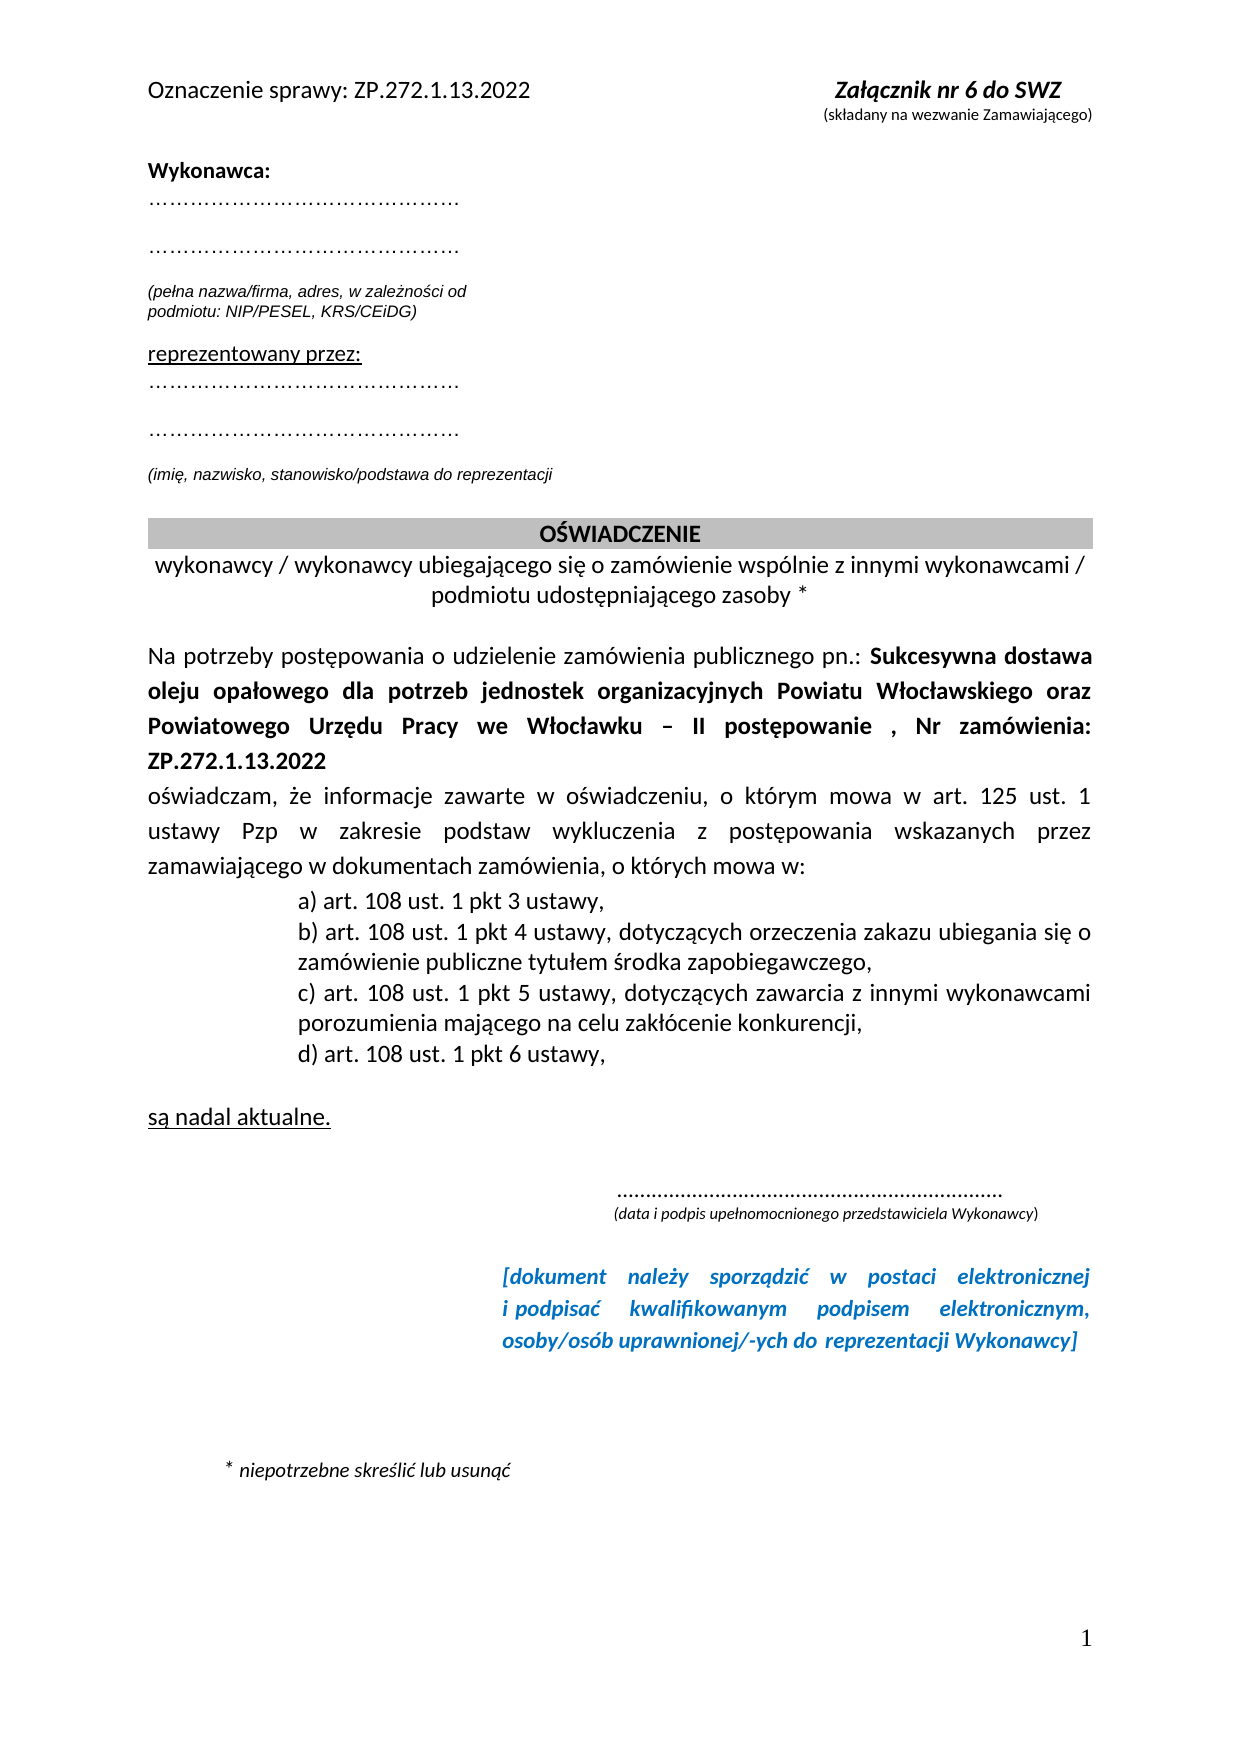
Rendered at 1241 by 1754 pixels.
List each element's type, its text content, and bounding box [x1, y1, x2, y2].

text Na potrzeby postępowania o udzielenie zamówienia publicznego pn.: Sukcesywna dostawa oleju opałowego dla potrzeb jednostek organizacyjnych Powiatu Włocławskiego oraz Powiatowego Urzędu Pracy we Włocławku – II postępowanie , Nr zamówienia: ZP.272.1.13.2022 [148, 640, 1093, 776]
text (data i podpis upełnomocnionego przedstawiciela Wykonawcy) [591, 1203, 1093, 1224]
list * niepotrzebne skreślić lub usunąć [223, 1456, 1093, 1483]
text są nadal aktualne. [148, 1101, 1093, 1132]
text b) art. 108 ust. 1 pkt 4 ustawy, dotyczących orzeczenia zakazu ubiegania się o zamówienie publiczne tytułem środka zapobiegawczego, [298, 916, 1093, 977]
text [dokument należy sporządzić w postaci elektronicznej i podpisać kwalifikowanym podpisem elektronicznym, osoby/osób uprawnionej/-ych do reprezentacji Wykonawcy] [502, 1262, 1093, 1354]
text c) art. 108 ust. 1 pkt 5 ustawy, dotyczących zawarcia z innymi wykonawcami porozumienia mającego na celu zakłócenie konkurencji, [298, 977, 1093, 1038]
text oświadczam, że informacje zawarte w oświadczeniu, o którym mowa w art. 125 ust. 1 ustawy Pzp w zakresie podstaw wykluczenia z postępowania wskazanych przez zamawiającego w dokumentach zamówienia, o których mowa w: [148, 780, 1093, 881]
text a) art. 108 ust. 1 pkt 3 ustawy, [298, 885, 1093, 916]
text ……………………………………………………………………………… [148, 186, 472, 258]
text ……………………………………………………………………………… [148, 369, 472, 441]
text (pełna nazwa/firma, adres, w zależności od podmiotu: NIP/PESEL, KRS/CEiDG) [148, 282, 472, 321]
text ................................................................... [590, 1175, 1093, 1203]
text d) art. 108 ust. 1 pkt 6 ustawy, [298, 1038, 1093, 1068]
text (imię, nazwisko, stanowisko/podstawa do reprezentacji [148, 465, 1080, 484]
text reprezentowany przez: [148, 339, 1093, 367]
text wykonawcy / wykonawcy ubiegającego się o zamówienie wspólnie z innymi wykonawcami / podmiotu udostępniającego zasoby * [148, 549, 1093, 610]
text OŚWIADCZENIE [148, 518, 1093, 549]
text Wykonawca: [148, 156, 1093, 184]
